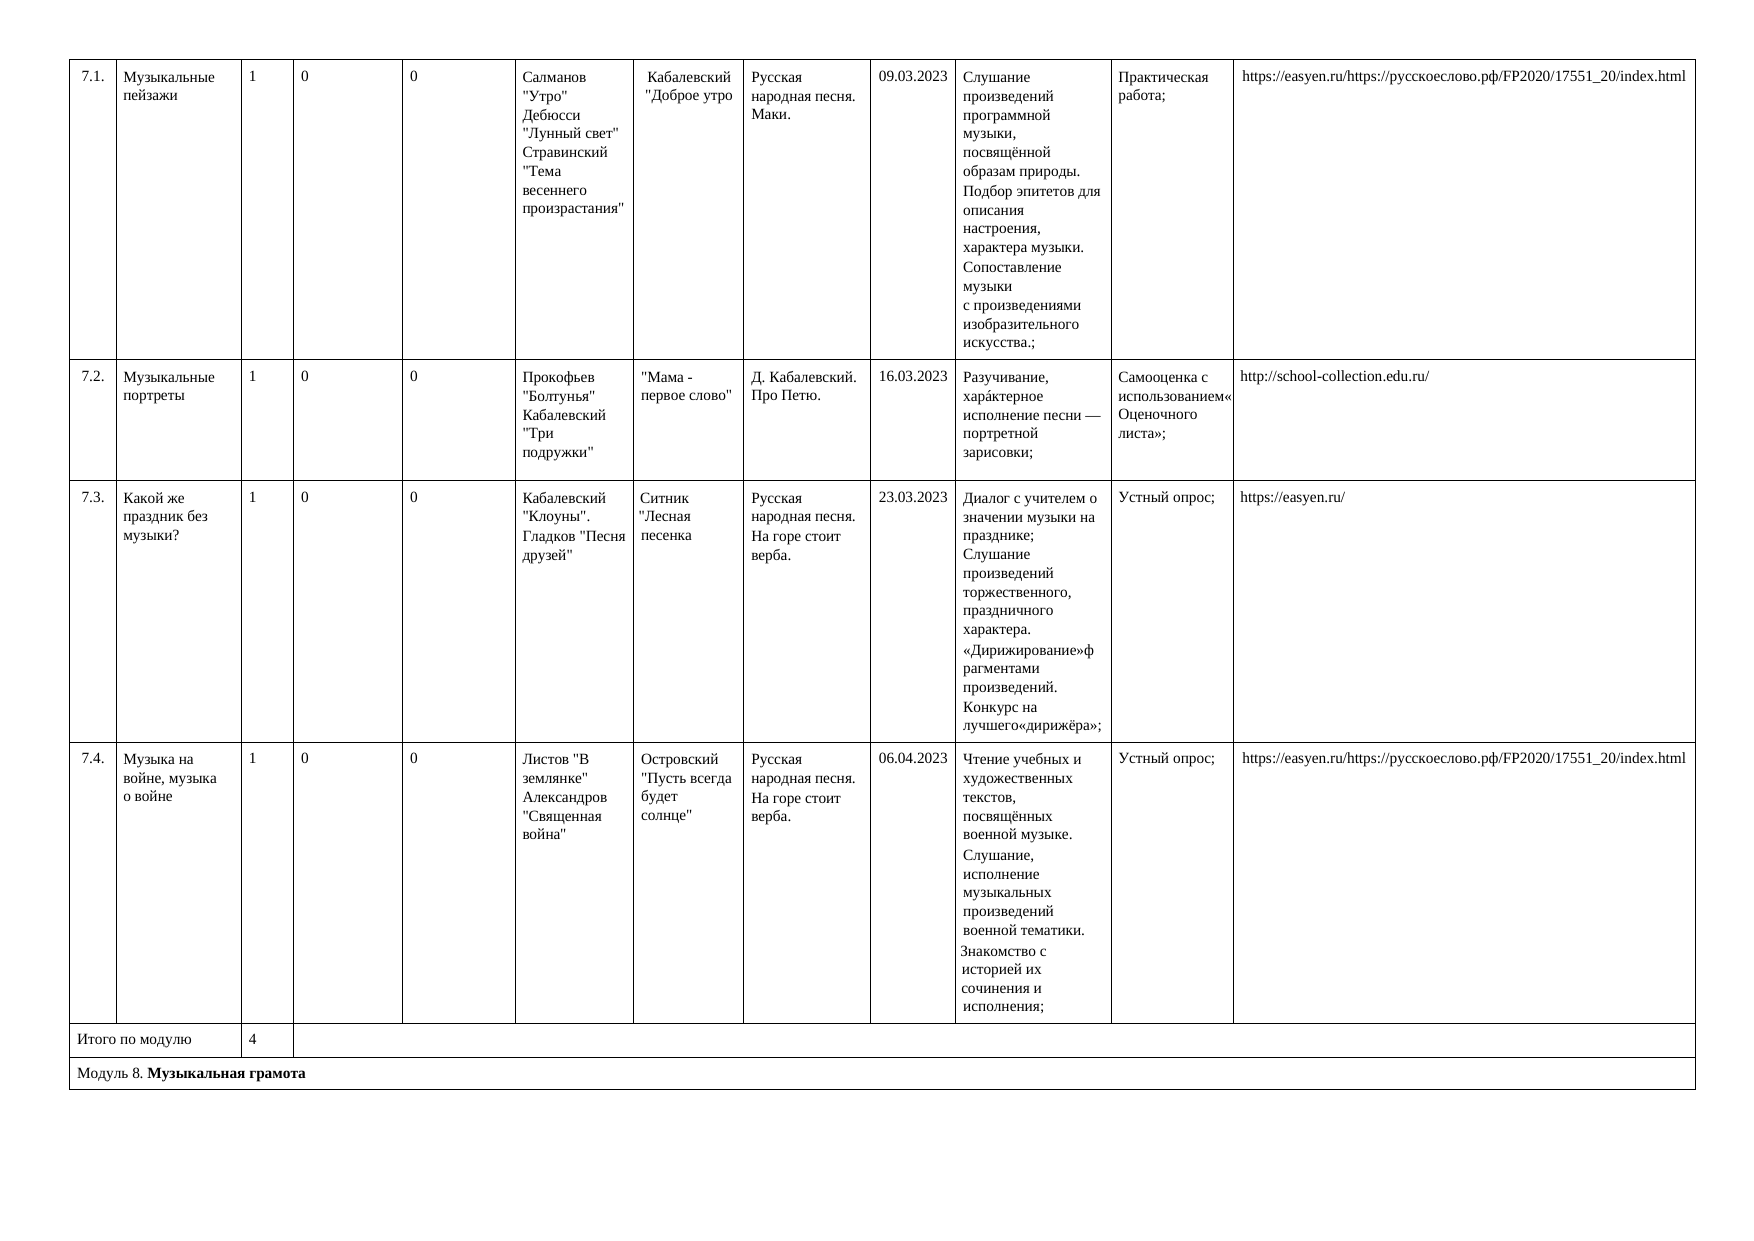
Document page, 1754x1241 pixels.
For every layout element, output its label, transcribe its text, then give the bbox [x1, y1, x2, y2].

table_cell 4 [242, 1024, 293, 1057]
table_cell Модуль 8. Музыкальная грамота [70, 1058, 1695, 1089]
table_cell 16.03.2023 [871, 360, 955, 480]
table_header Практическая работа; [1112, 60, 1233, 359]
table_header Слушание произведений программной музыки, посвящённой образам природы. Подбор эпитетов для описания настроения, характера музыки. Сопоставление музыки с произведениями изобразительного искусства.; [956, 60, 1111, 359]
table_cell 0 [294, 360, 402, 480]
table_cell 0 [403, 360, 515, 480]
table_cell 0 [403, 481, 515, 742]
table_cell https://easyen.ru/ [1234, 481, 1695, 742]
table_cell "Мама - первое слово" [634, 360, 743, 480]
table_cell Устный опрос; [1112, 481, 1233, 742]
table_cell https://easyen.ru/https://русскоеслово.рф/FP2020/17551_20/index.html [1234, 743, 1695, 1022]
table_cell 0 [294, 743, 402, 1022]
table_cell Итого по модулю [70, 1024, 241, 1057]
table_cell 0 [403, 743, 515, 1022]
table_cell 1 [242, 360, 293, 480]
table_cell Островский "Пусть всегда будет солнце" [634, 743, 743, 1022]
table_header 09.03.2023 [871, 60, 955, 359]
table_cell Кабалевский "Клоуны". Гладков "Песня друзей" [516, 481, 633, 742]
table_cell Какой же праздник без музыки? [117, 481, 241, 742]
table_cell Устный опрос; [1112, 743, 1233, 1022]
table_cell Листов "В землянке" Александров "Священная война" [516, 743, 633, 1022]
table_header 1 [242, 60, 293, 359]
table_cell Чтение учебных и художественных текстов, посвящённых военной музыке. Слушание, исполнение музыкальных произведений военной тематики. Знакомство с историей их сочинения и исполнения; [956, 743, 1111, 1022]
table_header https://easyen.ru/https://русскоеслово.рф/FP2020/17551_20/index.html [1234, 60, 1695, 359]
table_header 0 [294, 60, 402, 359]
table_cell Прокофьев "Болтунья" Кабалевский "Три подружки" [516, 360, 633, 480]
table_cell Русская народная песня. На горе стоит верба. [744, 481, 870, 742]
table_cell http://school-collection.edu.ru/ [1234, 360, 1695, 480]
table_cell Д. Кабалевский. Про Петю. [744, 360, 870, 480]
table_cell Музыка на войне, музыка о войне [117, 743, 241, 1022]
table_cell [294, 1024, 1695, 1057]
table_header 7.1. [70, 60, 116, 359]
table_header Кабалевский "Доброе утро [634, 60, 743, 359]
table_cell Диалог с учителем о значении музыки на празднике; Слушание произведений торжественного, праздничного характера. «Дирижирование»фрагментами произведений. Конкурс на лучшего«дирижёра»; [956, 481, 1111, 742]
table_cell 1 [242, 743, 293, 1022]
table_cell Музыкальные портреты [117, 360, 241, 480]
table_cell Самооценка с использованием«Оценочного листа»; [1112, 360, 1233, 480]
table_cell 0 [294, 481, 402, 742]
table_cell 23.03.2023 [871, 481, 955, 742]
table_cell 7.2. [70, 360, 116, 480]
table_cell 1 [242, 481, 293, 742]
table_header Музыкальные пейзажи [117, 60, 241, 359]
table_cell 06.04.2023 [871, 743, 955, 1022]
table_header Русская народная песня. Маки. [744, 60, 870, 359]
table_cell 7.4. [70, 743, 116, 1022]
table_header 0 [403, 60, 515, 359]
table_cell 7.3. [70, 481, 116, 742]
table_header Салманов "Утро" Дебюсси "Лунный свет" Стравинский "Тема весеннего произрастания" [516, 60, 633, 359]
table_cell Ситник "Лесная песенка [634, 481, 743, 742]
table_cell Русская народная песня. На горе стоит верба. [744, 743, 870, 1022]
table_cell Разучивание, харáктерное исполнение песни —портретной зарисовки; [956, 360, 1111, 480]
